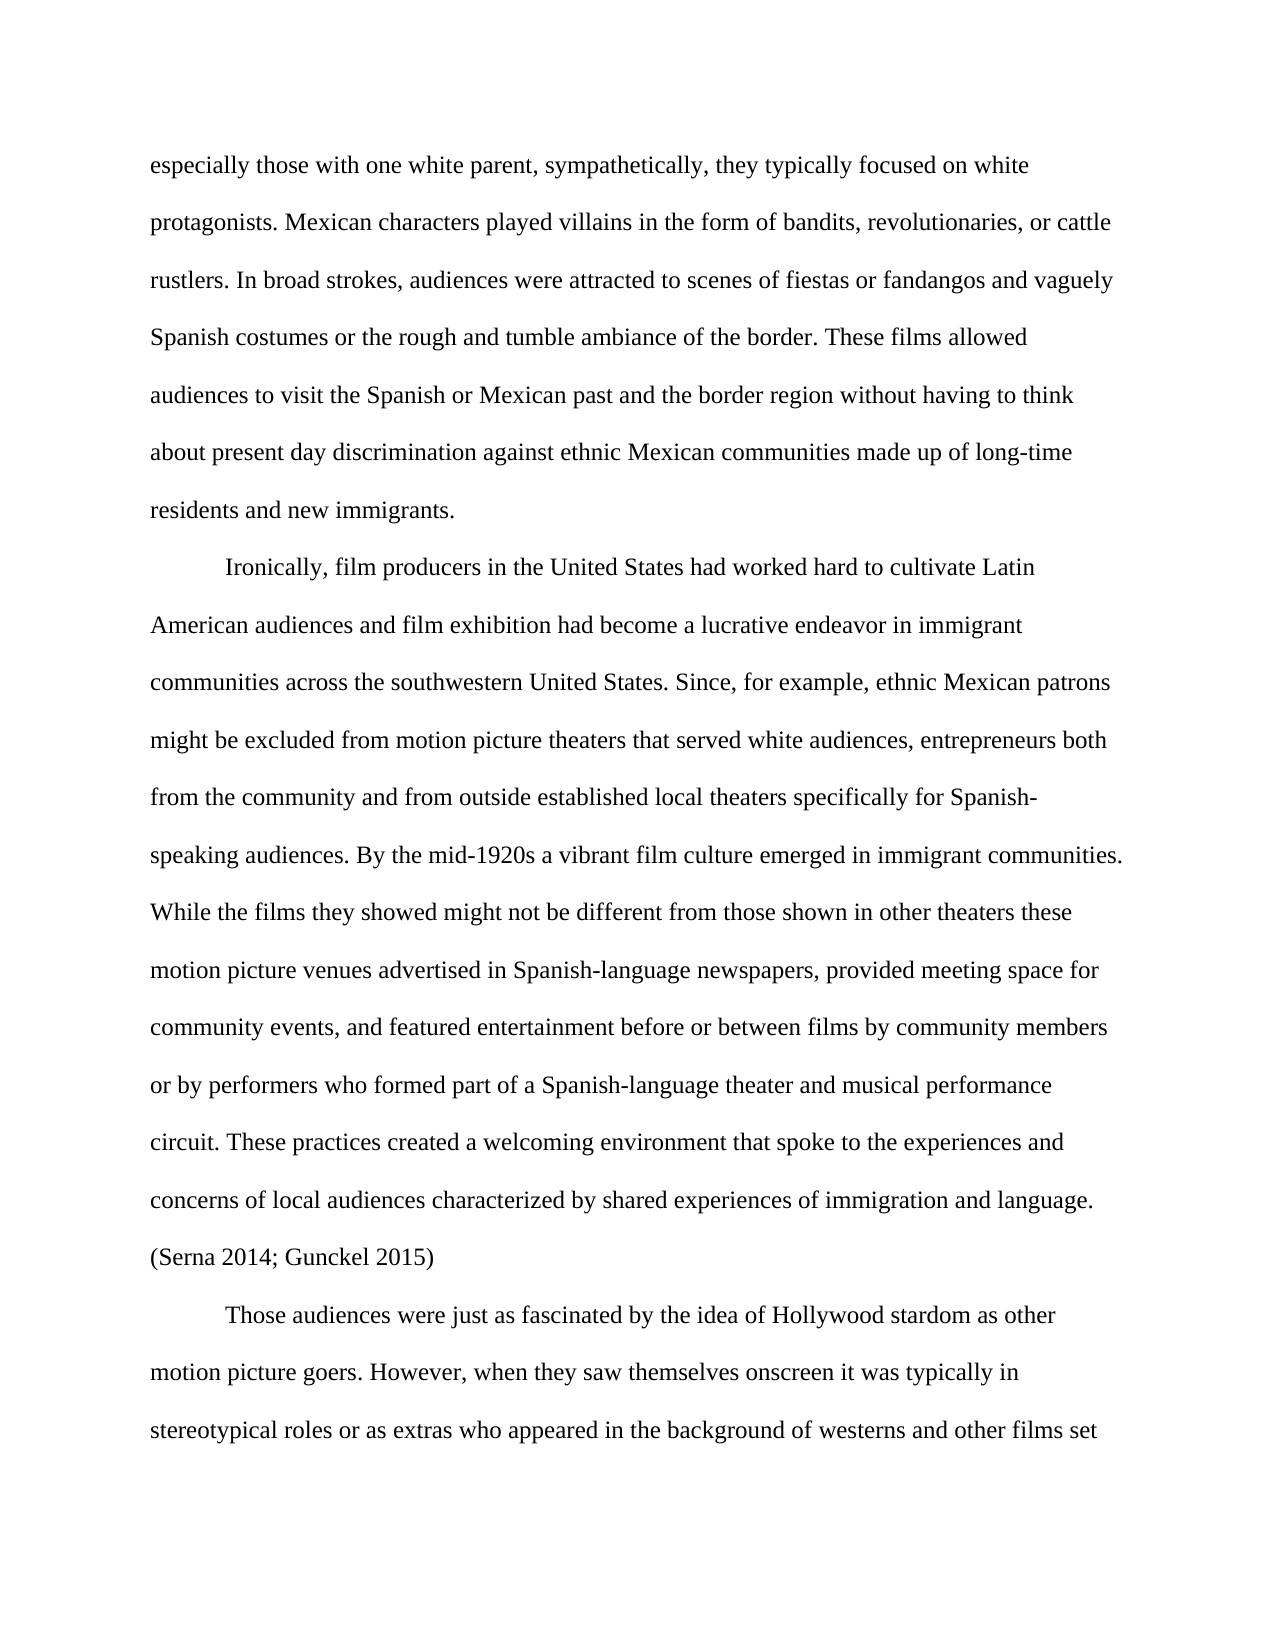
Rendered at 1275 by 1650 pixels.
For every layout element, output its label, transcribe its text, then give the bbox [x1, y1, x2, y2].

text Ironically, film producers in the United States had worked hard to cultivate Latin American audiences and film exhibition had become a lucrative endeavor in immigrant communities across the southwestern United States. Since, for example, ethnic Mexican patrons might be excluded from motion picture theaters that served white audiences, entrepreneurs both from the community and from outside established local theaters specifically for Spanish-speaking audiences. By the mid-1920s a vibrant film culture emerged in immigrant communities. While the films they showed might not be different from those shown in other theaters these motion picture venues advertised in Spanish-language newspapers, provided meeting space for community events, and featured entertainment before or between films by community members or by performers who formed part of a Spanish-language theater and musical performance circuit. These practices created a welcoming environment that spoke to the experiences and concerns of local audiences characterized by shared experiences of immigration and language. (Serna 2014; Gunckel 2015) [150, 552, 1125, 1271]
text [150, 1300, 1125, 1444]
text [150, 150, 1125, 524]
